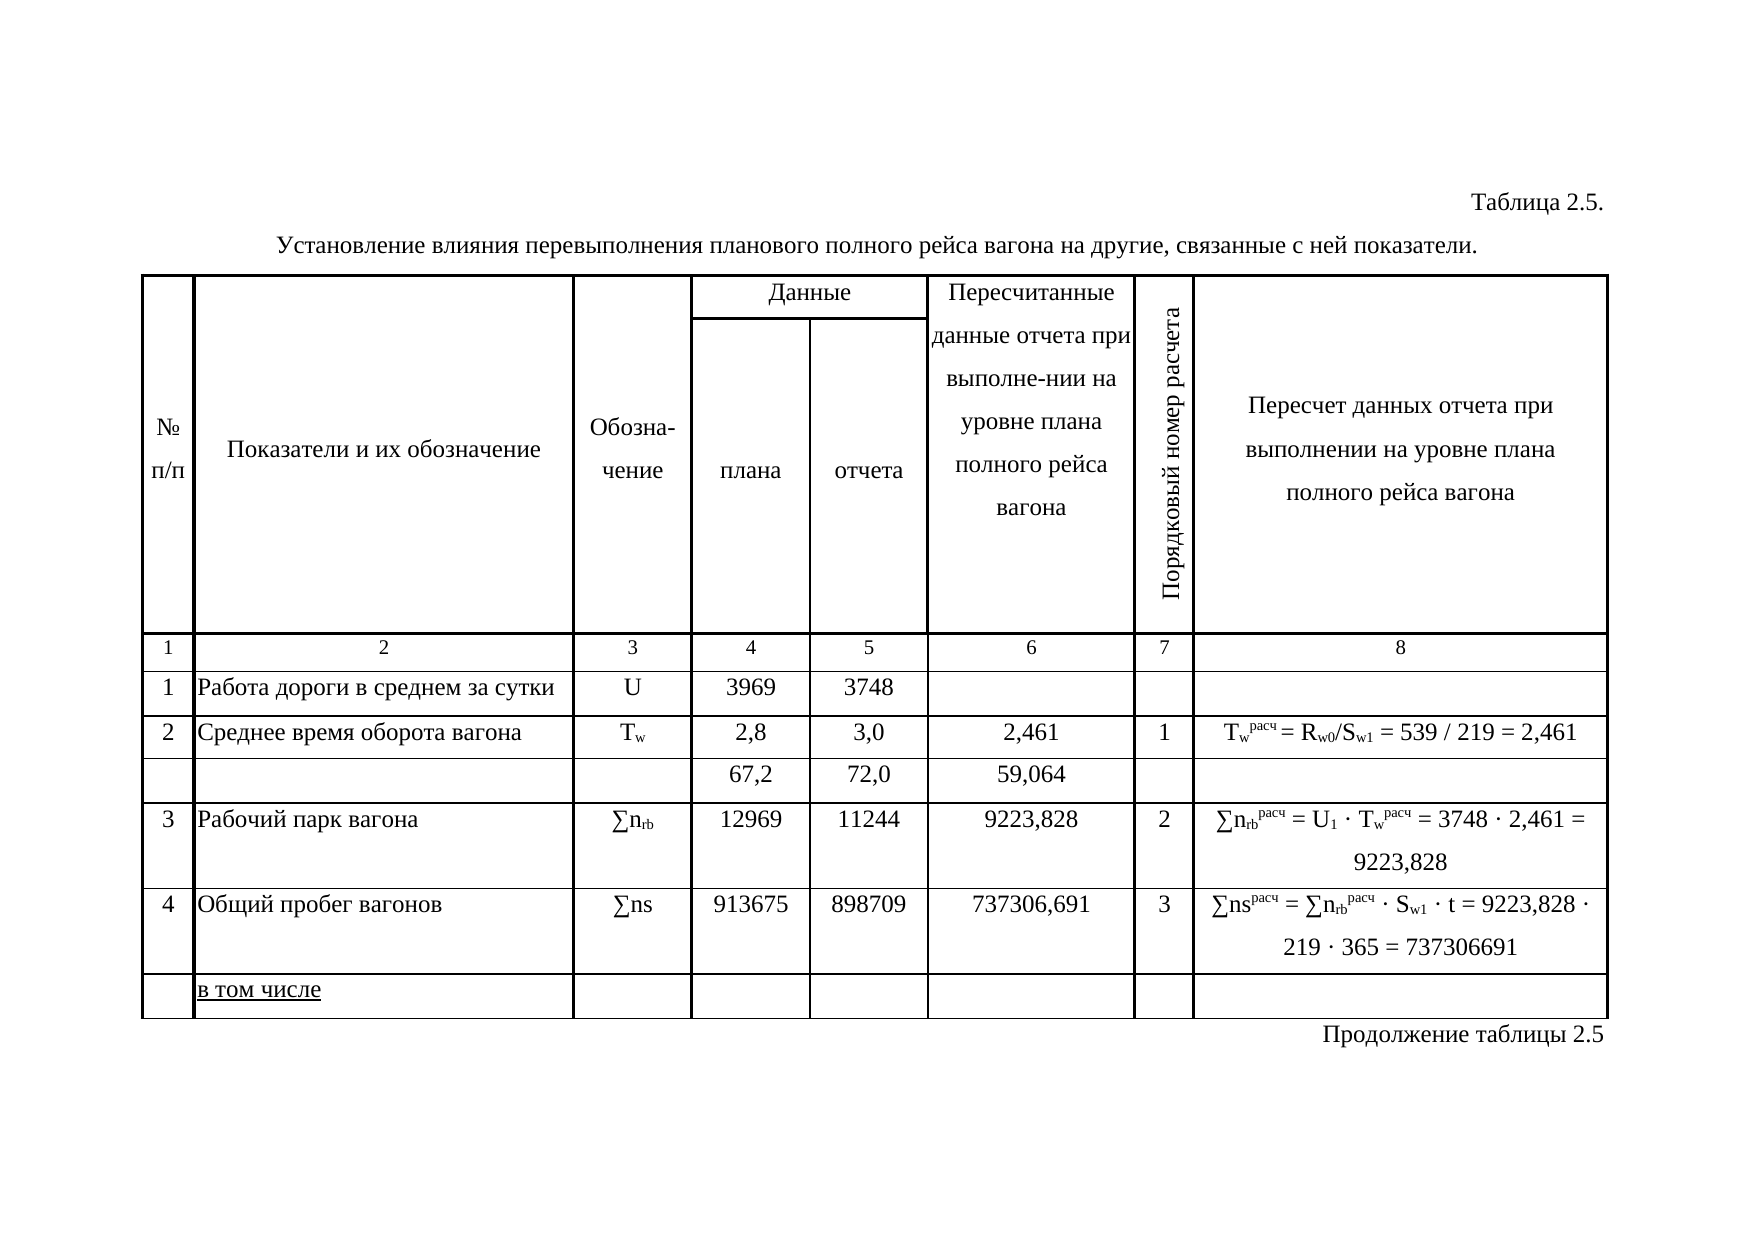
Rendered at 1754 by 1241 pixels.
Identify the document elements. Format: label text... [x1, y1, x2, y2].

table_header Показатели и их обозначение [196, 277, 572, 632]
text Продолжение таблицы 2.5 [150, 1019, 1604, 1048]
table_cell [196, 759, 572, 802]
table_cell отчета [811, 320, 926, 632]
table_cell [144, 975, 192, 1018]
table_cell 11244 [811, 804, 927, 888]
table_cell [929, 975, 1133, 1018]
table_cell 5 [811, 635, 927, 671]
table_cell [693, 975, 809, 1018]
table_cell 2 [1136, 804, 1192, 888]
table_cell 3 [144, 804, 192, 888]
table_cell в том числе [196, 975, 572, 1018]
table_cell ∑nrbрасч = U1 · Twрасч = 3748 · 2,461 = 9223,828 [1195, 804, 1606, 888]
table_header Пересчитанные данные отчета при выполне-нии на уровне плана полного рейса вагона [929, 277, 1133, 632]
table_cell [929, 672, 1133, 715]
table_cell 2 [144, 717, 192, 758]
table_cell 12969 [693, 804, 809, 888]
table_header Данные [693, 277, 926, 317]
table_cell [575, 759, 690, 802]
table_header № п/п [144, 277, 192, 632]
table_cell 3 [1136, 889, 1192, 973]
table_cell 737306,691 [929, 889, 1133, 973]
table_cell [144, 759, 192, 802]
table_cell [575, 975, 690, 1018]
table_cell 1 [144, 672, 192, 715]
table_cell 2,461 [929, 717, 1133, 758]
table_cell 3969 [693, 672, 809, 715]
table_cell 2 [196, 635, 572, 671]
table_cell Среднее время оборота вагона [196, 717, 572, 758]
table_cell ∑nrb [575, 804, 690, 888]
table_cell [1195, 759, 1606, 802]
table_cell Twрасч = Rw0/Sw1 = 539 / 219 = 2,461 [1195, 717, 1606, 758]
table_cell 67,2 [693, 759, 809, 802]
table_header Пересчет данных отчета при выполнении на уровне плана полного рейса вагона [1195, 277, 1606, 632]
table_cell [1136, 672, 1192, 715]
table_cell ∑nsрасч = ∑nrbрасч · Sw1 · t = 9223,828 · 219 · 365 = 737306691 [1195, 889, 1606, 973]
table_cell 7 [1136, 635, 1192, 671]
table_cell Tw [575, 717, 690, 758]
table_cell Рабочий парк вагона [196, 804, 572, 888]
table_cell 6 [929, 635, 1133, 671]
table_cell Работа дороги в среднем за сутки [196, 672, 572, 715]
table_cell 3 [575, 635, 690, 671]
table_cell 3,0 [811, 717, 927, 758]
table_cell 9223,828 [929, 804, 1133, 888]
table_cell 1 [1136, 717, 1192, 758]
table_cell [1195, 975, 1606, 1018]
table_cell 8 [1195, 635, 1606, 671]
table_header Порядковый номер расчета [1136, 277, 1192, 632]
table_cell плана [693, 320, 809, 632]
table_cell U [575, 672, 690, 715]
table_cell Общий пробег вагонов [196, 889, 572, 973]
table_cell [811, 975, 927, 1018]
table_header Обозна-чение [575, 277, 690, 632]
table_cell 1 [144, 635, 192, 671]
table_cell [1195, 672, 1606, 715]
table_cell 3748 [811, 672, 927, 715]
subtitle Установление влияния перевыполнения планового полного рейса вагона на другие, связанные с ней показатели. [150, 230, 1604, 259]
table_cell 72,0 [811, 759, 927, 802]
table_cell 898709 [811, 889, 927, 973]
table_cell 2,8 [693, 717, 809, 758]
table_cell [1136, 759, 1192, 802]
table_cell 4 [693, 635, 809, 671]
table_cell ∑ns [575, 889, 690, 973]
table_cell 913675 [693, 889, 809, 973]
table_cell [1136, 975, 1192, 1018]
table_cell 4 [144, 889, 192, 973]
table_cell 59,064 [929, 759, 1133, 802]
text Таблица 2.5. [150, 187, 1604, 216]
